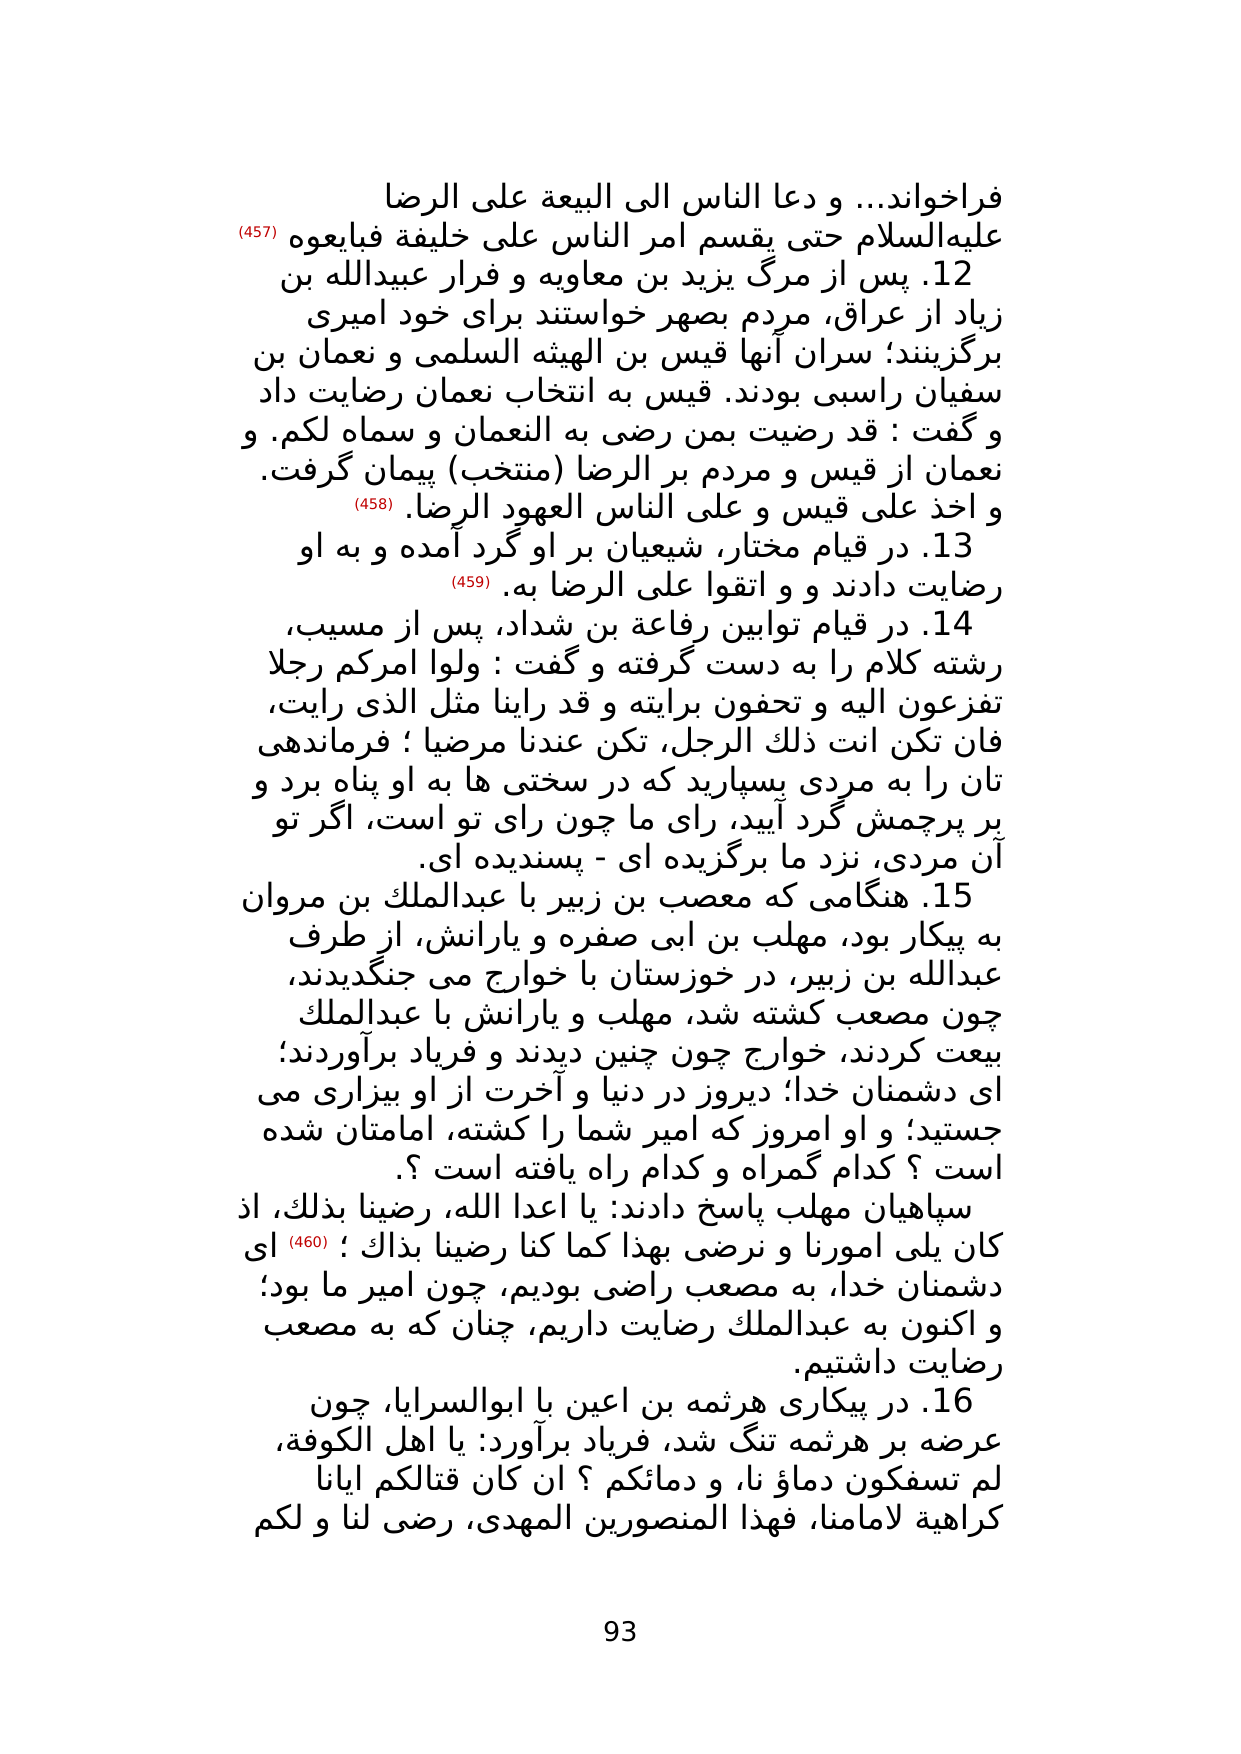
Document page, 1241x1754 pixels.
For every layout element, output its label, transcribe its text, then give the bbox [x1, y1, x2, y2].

text 13. در قيام مختار، شيعيان بر او گرد آمده و به او رضايت دادند و و اتقوا على الرضا به. (459) [236, 527, 1004, 604]
text 15. هنگامى كه معصب بن زبير با عبدالملك بن مروان به پيكار بود، مهلب بن ابى صفره و يارانش، از طرف عبدالله بن زبير، در خوزستان با خوارج مى جنگديدند، چون مصعب كشته شد، مهلب و يارانش با عبدالملك بيعت كردند، خوارج چون چنين ديدند و فرياد برآوردند؛ اى دشمنان خدا؛ ديروز در دنيا و آخرت از او بيزارى مى جستيد؛ و او امروز كه امير شما را كشته، امامتان شده است ؟ كدام گمراه و كدام راه يافته است ؟. [236, 877, 1004, 1187]
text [236, 177, 1004, 255]
text 12. پس از مرگ يزيد بن معاويه و فرار عبيدالله بن زياد از عراق، مردم بصهر خواستند براى خود اميرى برگزينند؛ سران آنها قيس بن الهيثه السلمى و نعمان بن سفيان راسبى بودند. قيس به انتخاب نعمان رضايت داد و گفت : قد رضيت بمن رضى به النعمان و سماه لكم. و نعمان از قيس و مردم بر الرضا (منتخب) پيمان گرفت. و اخذ على قيس و على الناس العهود الرضا. (458) [236, 255, 1004, 527]
text 14. در قيام توابين رفاعة بن شداد، پس از مسيب، رشته كلام را به دست گرفته و گفت : ولوا امركم رجلا تفزعون اليه و تحفون برايته و قد راينا مثل الذى رايت، فان تكن انت ذلك الرجل، تكن عندنا مرضيا ؛ فرماندهى تان را به مردى بسپاريد كه در سختى ها به او پناه برد و بر پرچمش گرد آييد، راى ما چون راى تو است، اگر تو آن مردى، نزد ما برگزيده اى - پسنديده اى. [236, 604, 1004, 877]
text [236, 1382, 1004, 1537]
text سپاهيان مهلب پاسخ دادند: يا اعدا الله، رضينا بذلك، اذ كان يلى امورنا و نرضى بهذا كما كنا رضينا بذاك ؛ (460) اى دشمنان خدا، به مصعب راضى بوديم، چون امير ما بود؛ و اكنون به عبدالملك رضايت داريم، چنان كه به مصعب رضايت داشتيم. [236, 1187, 1004, 1382]
